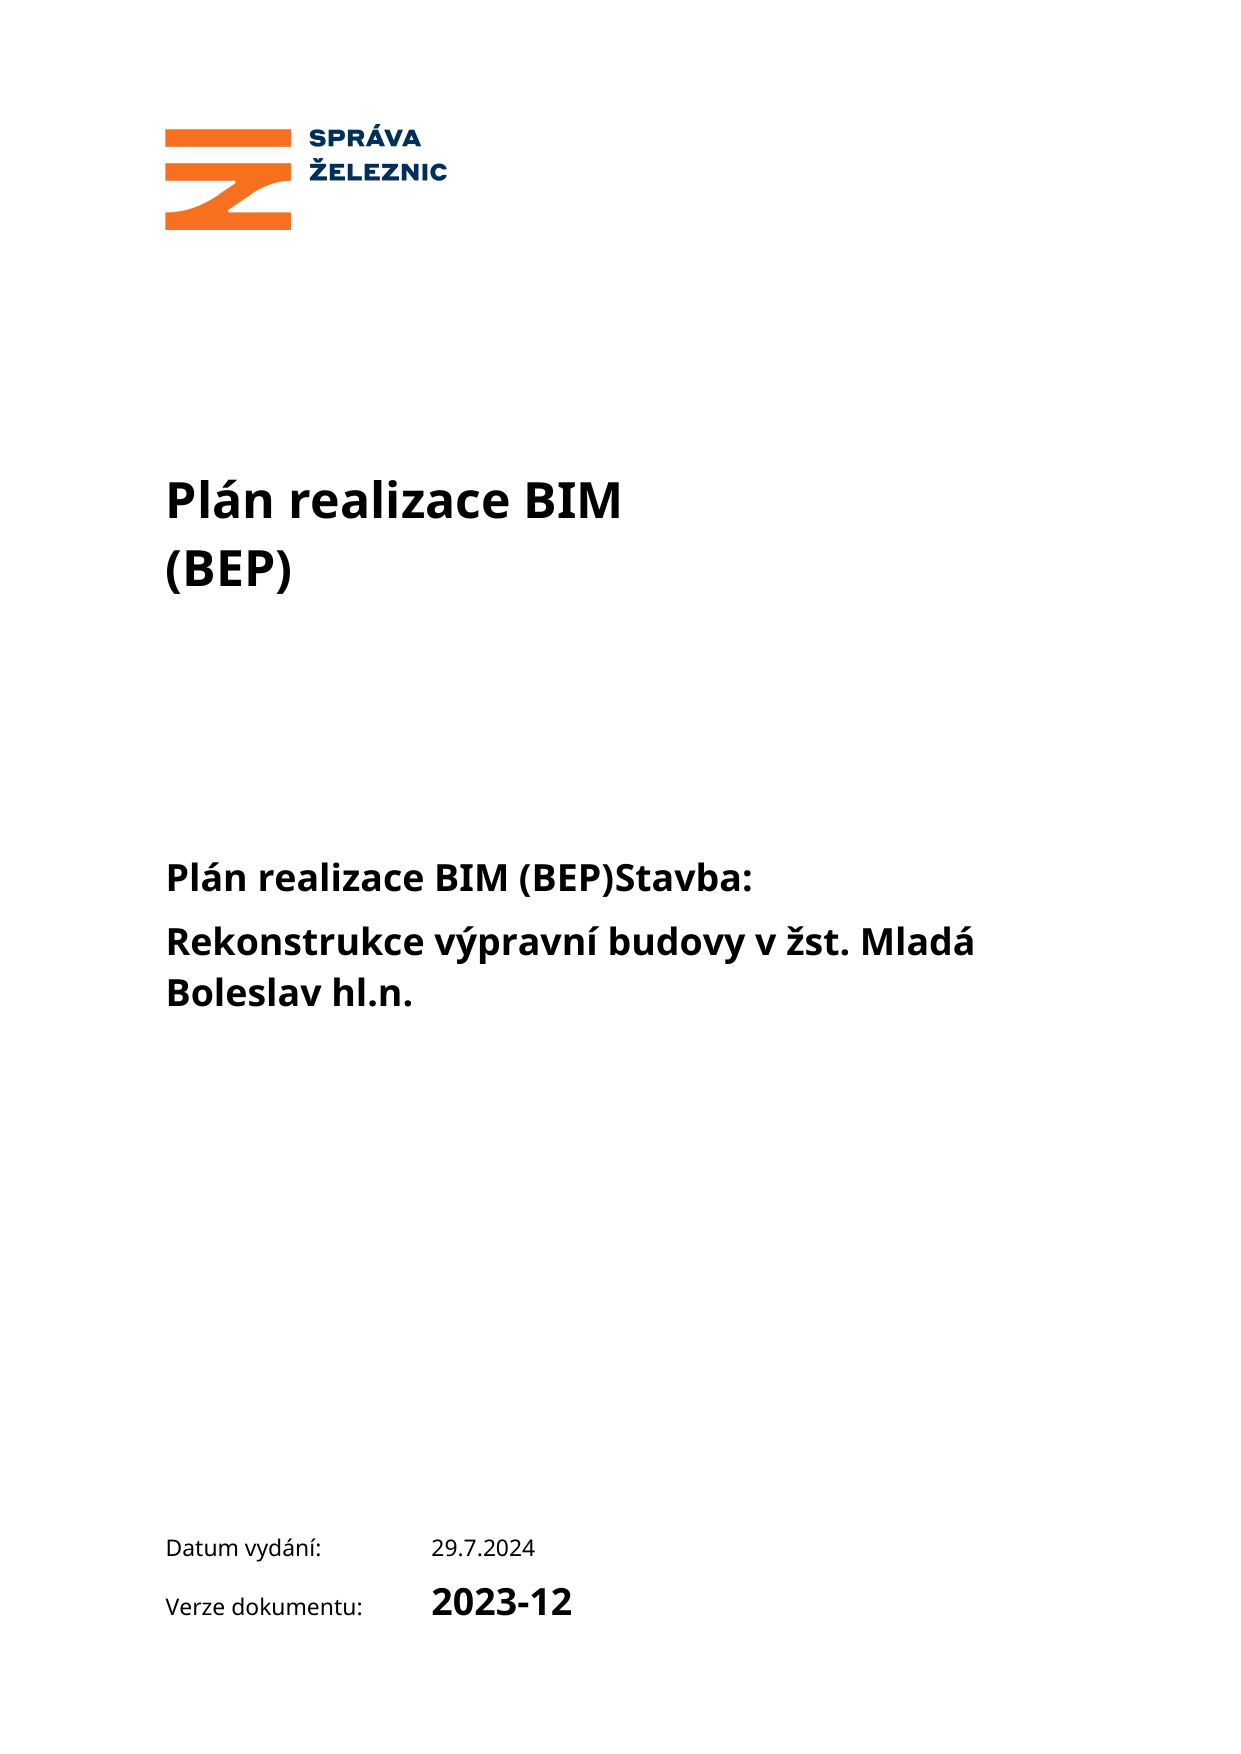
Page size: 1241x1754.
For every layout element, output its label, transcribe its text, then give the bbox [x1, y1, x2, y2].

picture [165, 124, 447, 230]
text Stavba: [165, 852, 1075, 903]
